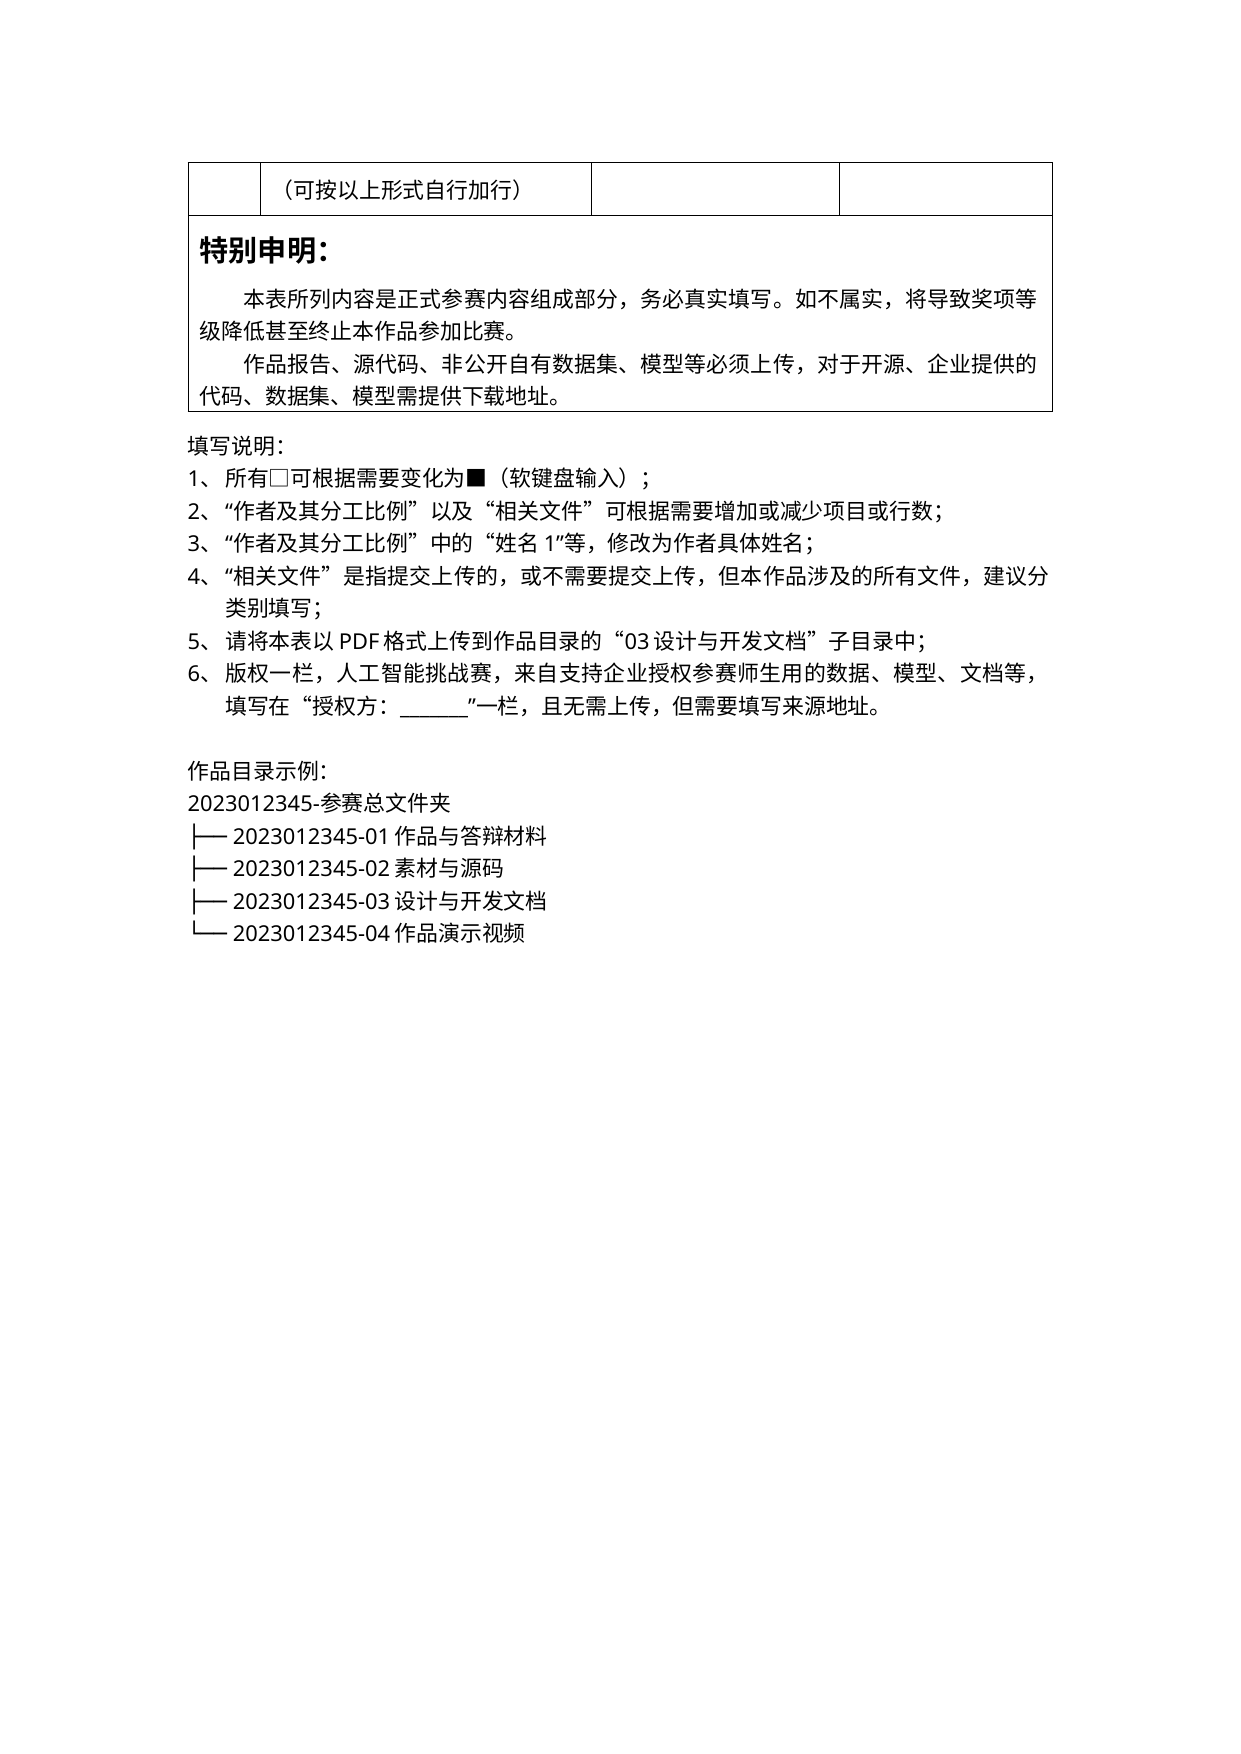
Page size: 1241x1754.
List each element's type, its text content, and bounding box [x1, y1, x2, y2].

list “作者及其分工比例”中的“姓名1”等，修改为作者具体姓名； [187, 526, 1053, 558]
table_cell [840, 163, 1052, 215]
table_cell [189, 163, 260, 215]
table_cell 特别申明： 本表所列内容是正式参赛内容组成部分，务必真实填写。如不属实，将导致奖项等级降低甚至终止本作品参加比赛。 作品报告、源代码、非公开自有数据集、模型等必须上传，对于开源、企业提供的代码、数据集、模型需提供下载地址。 [189, 216, 1052, 411]
table_cell （可按以上形式自行加行） [261, 163, 591, 215]
text ├── 2023012345-02素材与源码 [187, 851, 1053, 883]
text 2023012345-参赛总文件夹 [187, 786, 1053, 818]
text └── 2023012345-04作品演示视频 [187, 916, 1053, 948]
list “相关文件”是指提交上传的，或不需要提交上传，但本作品涉及的所有文件，建议分类别填写； [187, 558, 1053, 623]
list 版权一栏，人工智能挑战赛，来自支持企业授权参赛师生用的数据、模型、文档等，填写在“授权方：_______”一栏，且无需上传，但需要填写来源地址。 [187, 656, 1053, 721]
text 作品目录示例： [187, 753, 1053, 786]
list 所有□可根据需要变化为■（软键盘输入）； [187, 461, 1053, 493]
list 请将本表以PDF格式上传到作品目录的“03设计与开发文档”子目录中； [187, 623, 1053, 656]
text ├── 2023012345-03设计与开发文档 [187, 883, 1053, 916]
table_cell [592, 163, 839, 215]
text 填写说明： [187, 428, 1053, 461]
text ├── 2023012345-01作品与答辩材料 [187, 818, 1053, 851]
list “作者及其分工比例”以及“相关文件”可根据需要增加或减少项目或行数； [187, 493, 1053, 526]
